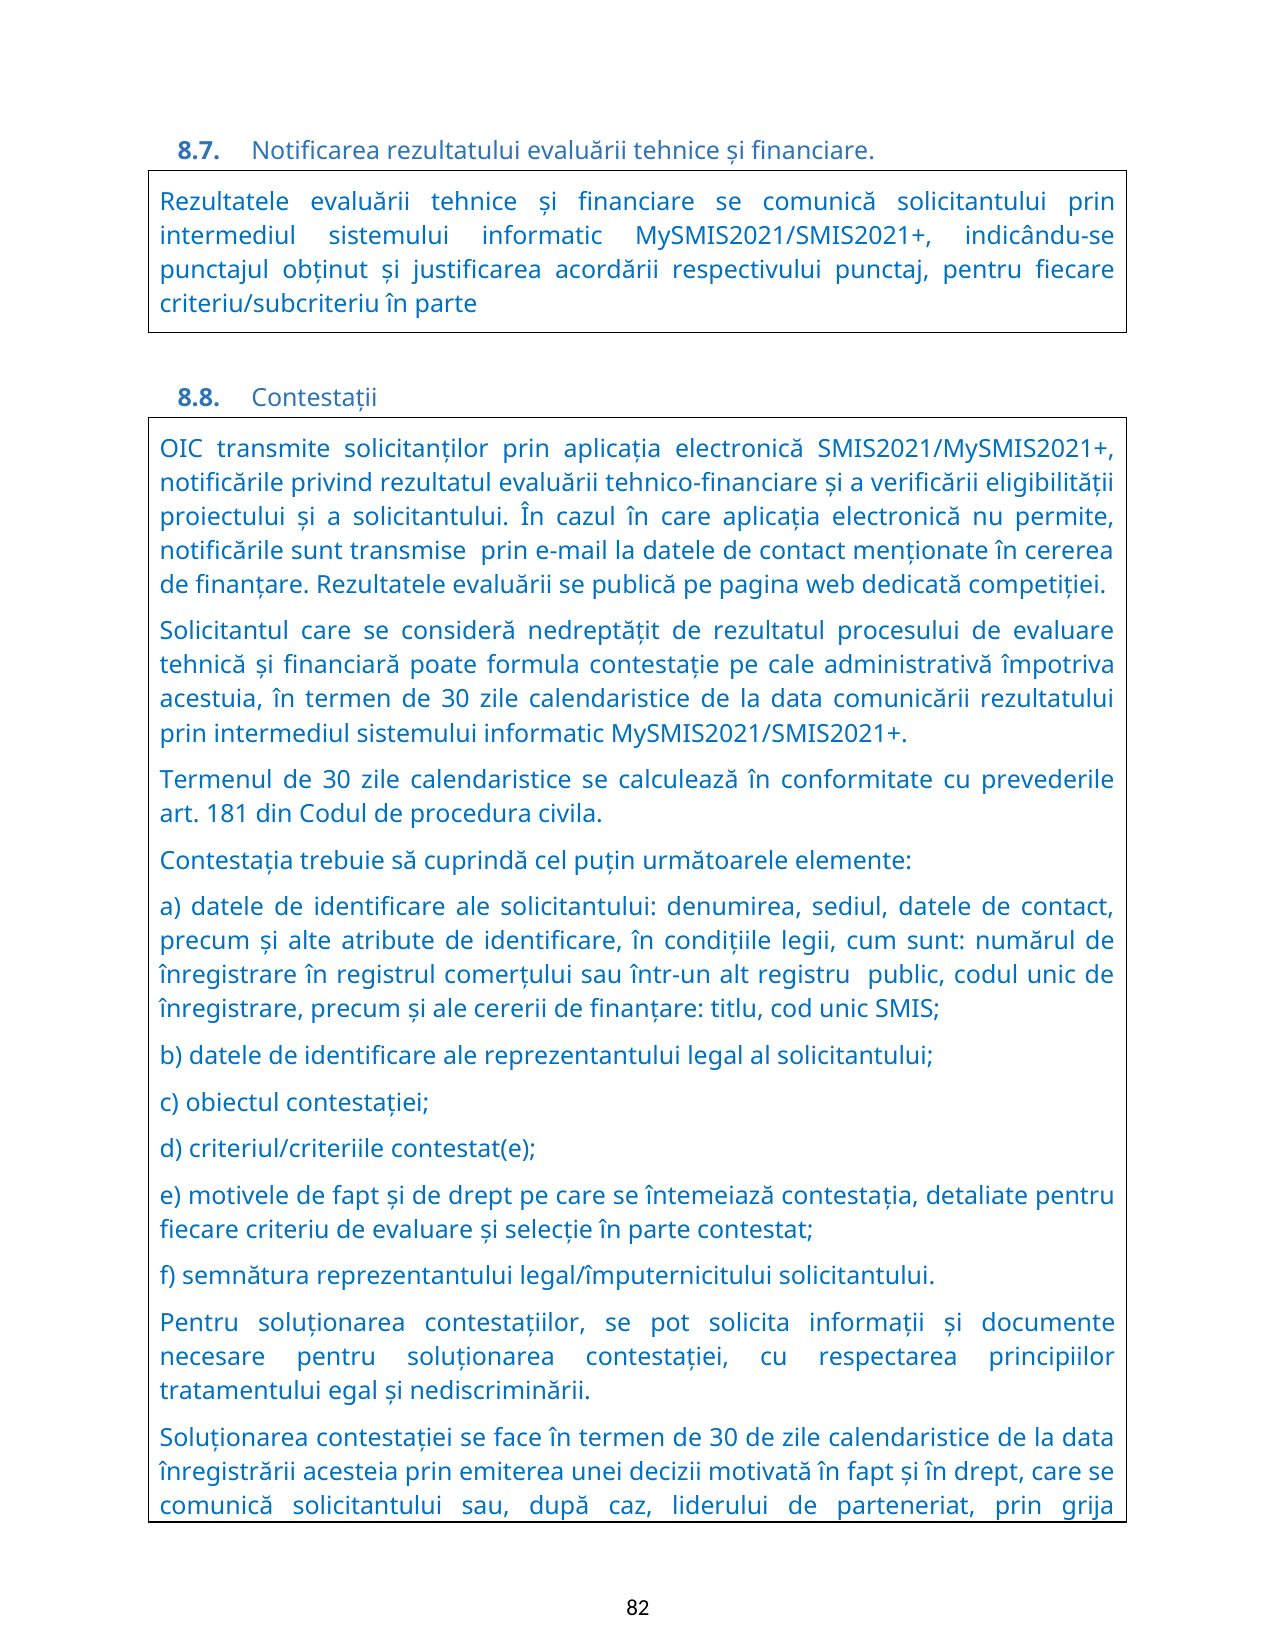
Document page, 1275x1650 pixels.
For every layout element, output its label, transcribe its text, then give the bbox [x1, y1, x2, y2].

subtitle Contestații [177, 380, 1127, 414]
table_header Rezultatele evaluării tehnice şi financiare se comunică solicitantului prin intermediul sistemului informatic MySMIS2021/SMIS2021+, indicându-se punctajul obținut şi justificarea acordării respectivului punctaj, pentru fiecare criteriu/subcriteriu în parte [149, 171, 1126, 332]
subtitle Notificarea rezultatului evaluării tehnice și financiare. [177, 133, 1127, 167]
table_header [149, 418, 1126, 1521]
